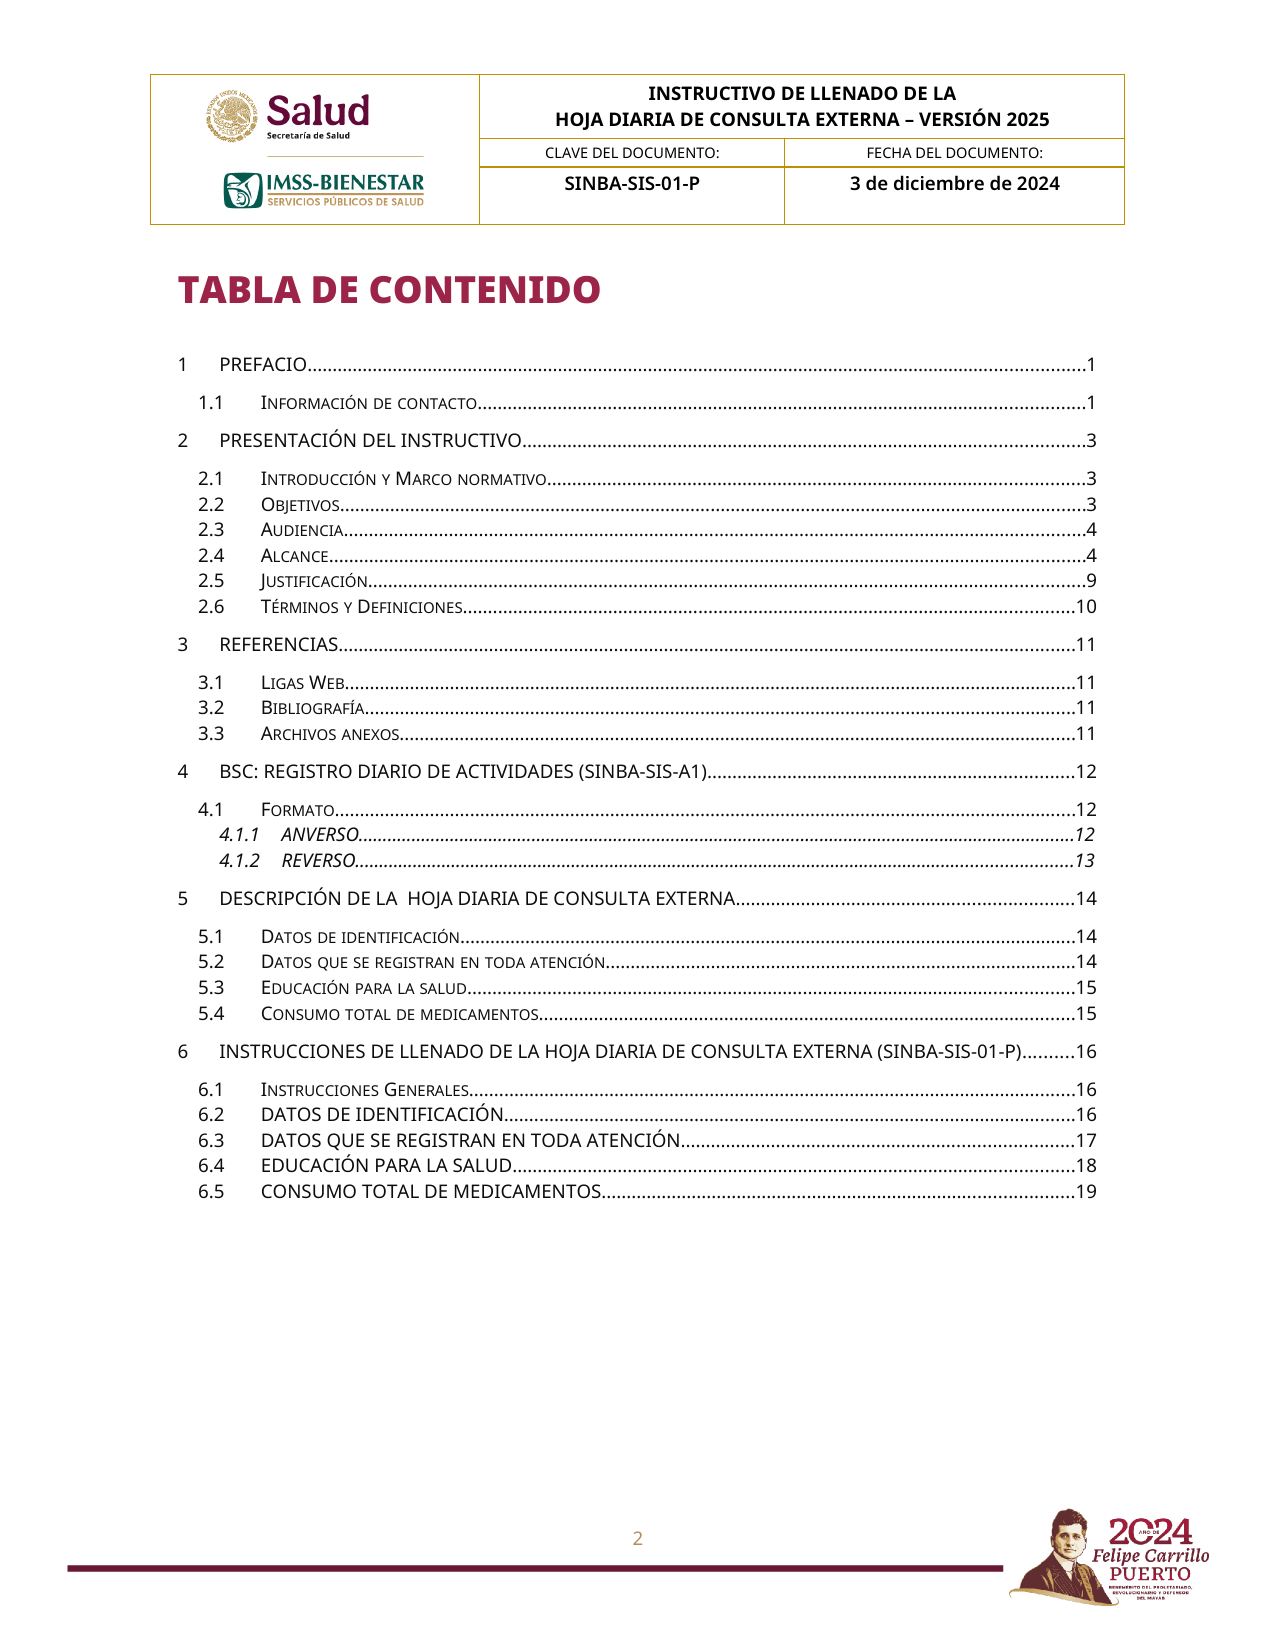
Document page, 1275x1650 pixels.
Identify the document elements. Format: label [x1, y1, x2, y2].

picture [206, 90, 424, 209]
picture [0, 1497, 1275, 1650]
